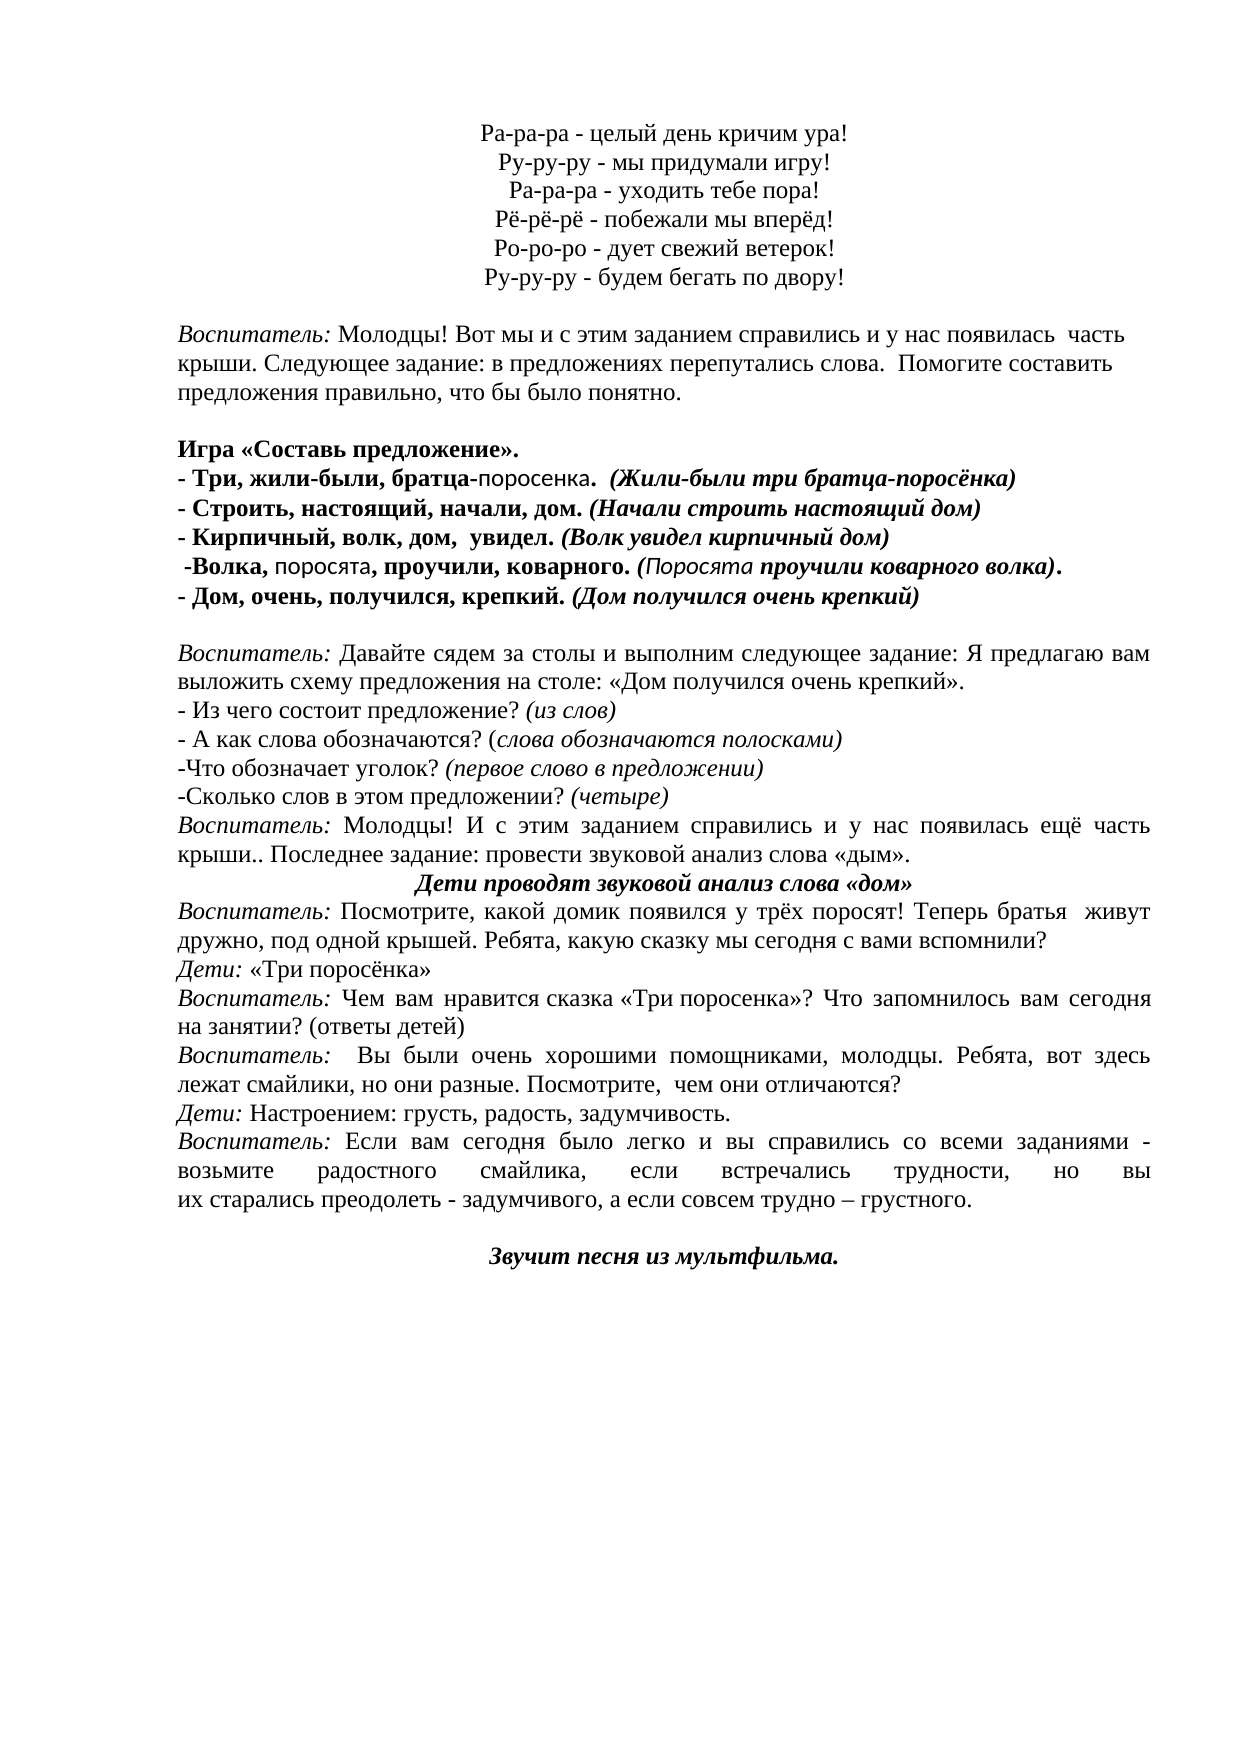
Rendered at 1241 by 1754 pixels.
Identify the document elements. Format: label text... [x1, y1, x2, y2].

text Рё-рё-рё - побежали мы вперёд! [177, 204, 1152, 233]
text - Строить, настоящий, начали, дом. (Начали строить настоящий дом) [177, 493, 1152, 522]
text - Дом, очень, получился, крепкий. (Дом получился очень крепкий) [177, 581, 1152, 610]
text Воспитатель: Молодцы! И с этим заданием справились и у нас появилась ещё часть крыши.. Последнее задание: провести звуковой анализ слова «дым». [177, 810, 1152, 868]
text Воспитатель: Молодцы! Вот мы и с этим заданием справились и у нас появилась часть крыши. Следующее задание: в предложениях перепутались слова. Помогите составить предложения правильно, что бы было понятно. [177, 319, 1152, 406]
text Ро-ро-ро - дует свежий ветерок! [177, 233, 1152, 262]
text - Три, жили-были, братца-поросенка. (Жили-были три братца-поросёнка) [177, 462, 1152, 493]
text - А как слова обозначаются? (слова обозначаются полосками) [177, 724, 1152, 753]
text Дети: «Три поросёнка» [177, 954, 1152, 983]
text Ра-ра-ра - целый день кричим ура! [177, 118, 1152, 147]
text Ру-ру-ру - будем бегать по двору! [177, 262, 1152, 291]
text Звучит песня из мультфильма. [177, 1241, 1152, 1270]
text Игра «Составь предложение». [177, 434, 1152, 462]
text Воспитатель: Посмотрите, какой домик появился у трёх поросят! Теперь братья живут дружно, под одной крышей. Ребята, какую сказку мы сегодня с вами вспомнили? [177, 896, 1152, 954]
text - Из чего состоит предложение? (из слов) [177, 695, 1152, 724]
text Воспитатель: Если вам сегодня было легко и вы справились со всеми заданиями - возьмите радостного смайлика, если встречались трудности, но вы их старались преодолеть - задумчивого, а если совсем трудно – грустного. [177, 1126, 1152, 1213]
text Дети: Настроением: грусть, радость, задумчивость. [177, 1098, 1152, 1126]
text Дети проводят звуковой анализ слова «дом» [177, 868, 1152, 896]
text Воспитатель: Чем вам нравится сказка «Три поросенка»? Что запомнилось вам сегодня на занятии? (ответы детей) [177, 983, 1152, 1040]
text -Что обозначает уголок? (первое слово в предложении) [177, 753, 1152, 781]
text -Сколько слов в этом предложении? (четыре) [177, 781, 1152, 810]
text Воспитатель: Вы были очень хорошими помощниками, молодцы. Ребята, вот здесь лежат смайлики, но они разные. Посмотрите, чем они отличаются? [177, 1040, 1152, 1098]
text -Волка, поросята, проучили, коварного. (Поросята проучили коварного волка). [177, 550, 1152, 581]
text Ру-ру-ру - мы придумали игру! [177, 147, 1152, 176]
text Воспитатель: Давайте сядем за столы и выполним следующее задание: Я предлагаю вам выложить схему предложения на столе: «Дом получился очень крепкий». [177, 638, 1152, 695]
text - Кирпичный, волк, дом, увидел. (Волк увидел кирпичный дом) [177, 522, 1152, 550]
text Ра-ра-ра - уходить тебе пора! [177, 176, 1152, 204]
